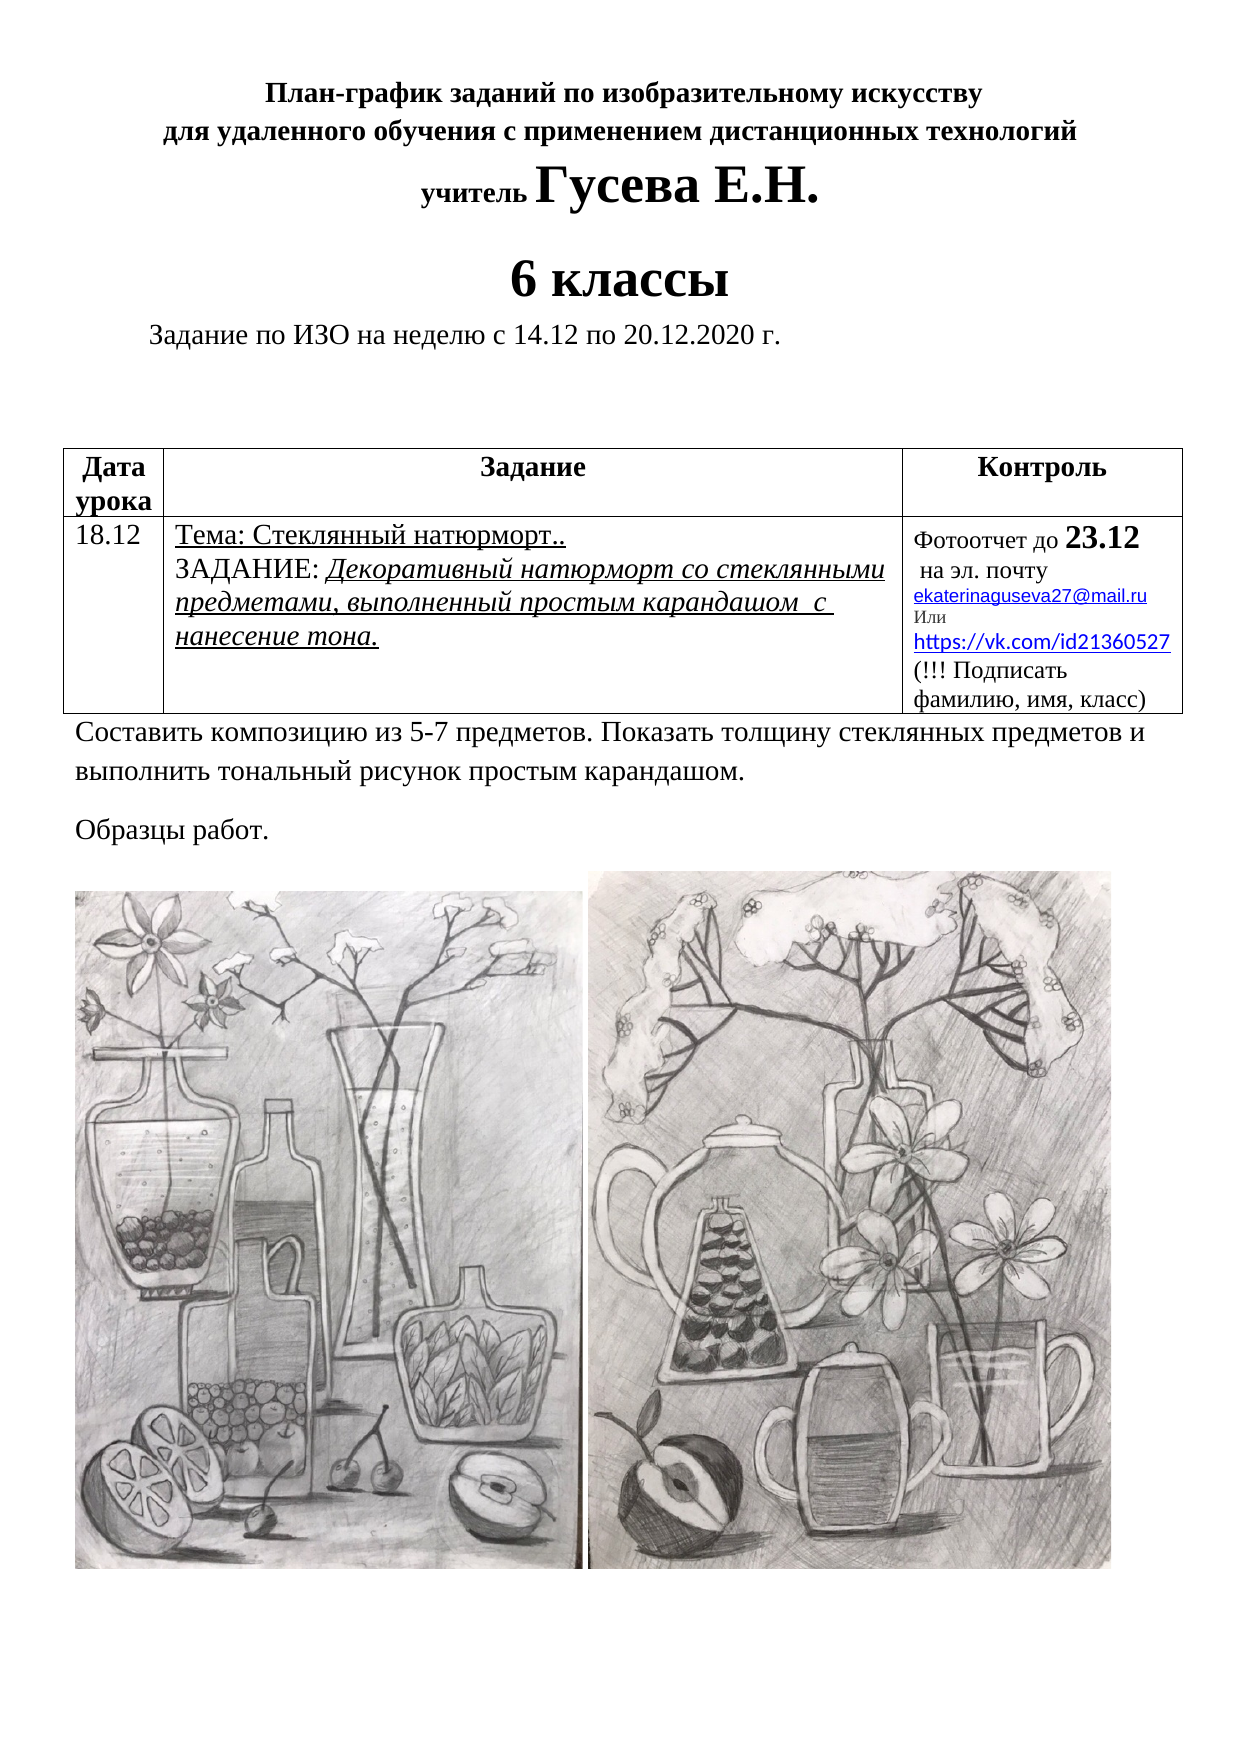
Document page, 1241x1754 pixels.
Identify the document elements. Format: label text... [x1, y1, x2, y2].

picture [588, 871, 1112, 1569]
picture [75, 891, 583, 1569]
table_cell Фотоотчет до 23.12 на эл. почту ekaterinaguseva27@mail.ru Или https://vk.com/id21360527 (!!! Подписать фамилию, имя, класс) [903, 517, 1182, 713]
table_header Дата урока [64, 449, 163, 516]
table_cell Тема: Стеклянный натюрморт.. ЗАДАНИЕ: Декоративный натюрморт со стеклянными предметами, выполненный простым карандашом с нанесение тона. [164, 517, 902, 713]
text для удаленного обучения с применением дистанционных технологий [75, 113, 1165, 147]
table_cell 18.12 [64, 517, 163, 713]
table_header Задание [164, 449, 902, 516]
text учитель Гусева Е.Н. [75, 152, 1165, 214]
text 6 классы [75, 246, 1165, 308]
text Образцы работ. [75, 812, 1165, 846]
table_header Контроль [903, 449, 1182, 516]
text План-график заданий по изобразительному искусству [75, 75, 1165, 108]
text Задание по ИЗО на неделю с 14.12 по 20.12.2020 г. [75, 317, 1165, 351]
text Составить композицию из 5-7 предметов. Показать толщину стеклянных предметов и выполнить тональный рисунок простым карандашом. [75, 714, 1165, 786]
